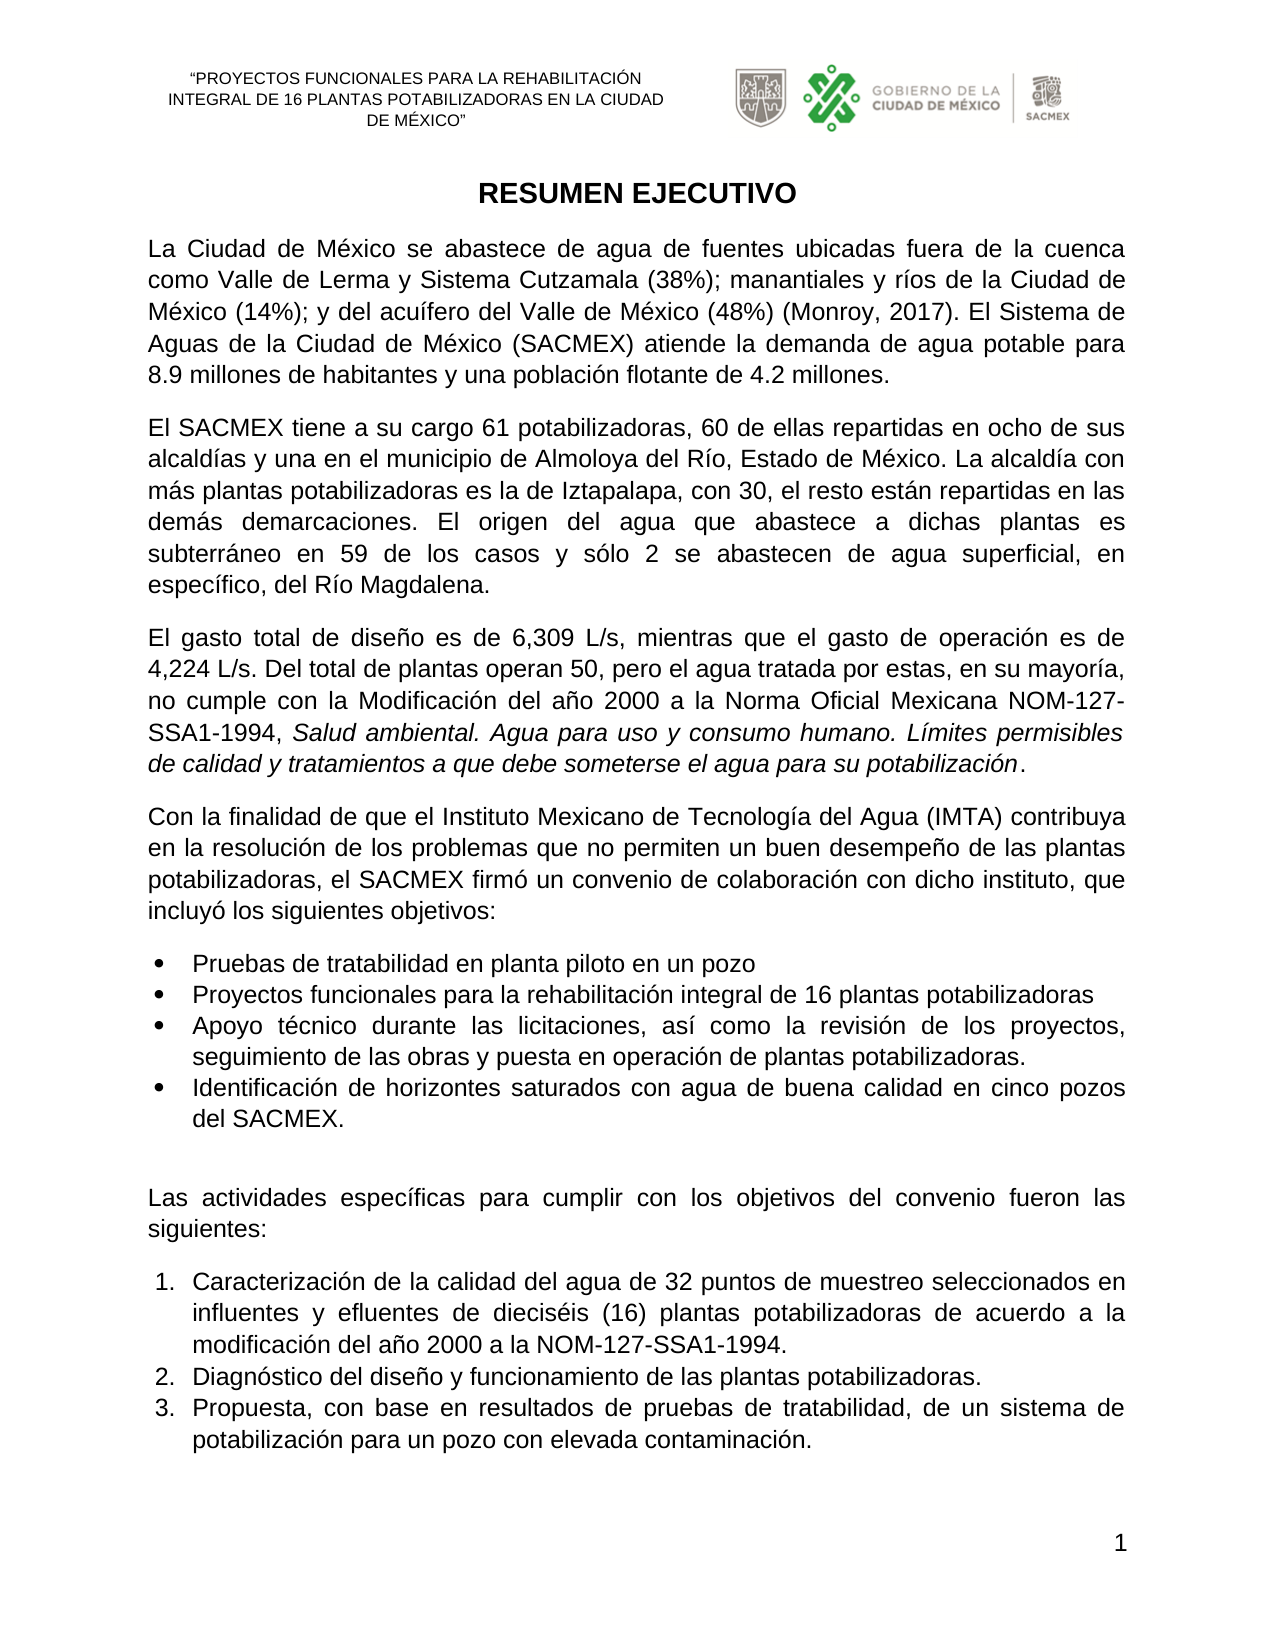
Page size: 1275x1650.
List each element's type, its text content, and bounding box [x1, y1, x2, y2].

text RESUMEN EJECUTIVO [148, 176, 1127, 210]
text El gasto total de diseño es de 6,309 L/s, mientras que el gasto de operación es de 4,224 L/s. Del total de plantas operan 50, pero el agua tratada por estas, en su mayoría, no cumple con la Modificación del año 2000 a la Norma Oficial Mexicana NOM-127-SSA1-1994, Salud ambiental. Agua para uso y consumo humano. Límites permisibles de calidad y tratamientos a que debe someterse el agua para su potabilización. [148, 623, 1127, 778]
text La Ciudad de México se abastece de agua de fuentes ubicadas fuera de la cuenca como Valle de Lerma y Sistema Cutzamala (38%); manantiales y ríos de la Ciudad de México (14%); y del acuífero del Valle de México (48%) (Monroy, 2017). El Sistema de Aguas de la Ciudad de México (SACMEX) atiende la demanda de agua potable para 8.9 millones de habitantes y una población flotante de 4.2 millones. [148, 234, 1127, 389]
text El SACMEX tiene a su cargo 61 potabilizadoras, 60 de ellas repartidas en ocho de sus alcaldías y una en el municipio de Almoloya del Río, Estado de México. La alcaldía con más plantas potabilizadoras es la de Iztapalapa, con 30, el resto están repartidas en las demás demarcaciones. El origen del agua que abastece a dichas plantas es subterráneo en 59 de los casos y sólo 2 se abastecen de agua superficial, en específico, del Río Magdalena. [148, 413, 1127, 599]
list Diagnóstico del diseño y funcionamiento de las plantas potabilizadoras. [154, 1362, 1127, 1390]
list Identificación de horizontes saturados con agua de buena calidad en cinco pozos del SACMEX. [154, 1073, 1127, 1133]
text Con la finalidad de que el Instituto Mexicano de Tecnología del Agua (IMTA) contribuya en la resolución de los problemas que no permiten un buen desempeño de las plantas potabilizadoras, el SACMEX firmó un convenio de colaboración con dicho instituto, que incluyó los siguientes objetivos: [148, 801, 1127, 925]
list Pruebas de tratabilidad en planta piloto en un pozo [154, 948, 1127, 977]
list Propuesta, con base en resultados de pruebas de tratabilidad, de un sistema de potabilización para un pozo con elevada contaminación. [154, 1393, 1127, 1453]
text Las actividades específicas para cumplir con los objetivos del convenio fueron las siguientes: [148, 1183, 1127, 1243]
picture [727, 59, 1079, 139]
list Apoyo técnico durante las licitaciones, así como la revisión de los proyectos, seguimiento de las obras y puesta en operación de plantas potabilizadoras. [154, 1011, 1127, 1071]
list Proyectos funcionales para la rehabilitación integral de 16 plantas potabilizadoras [154, 980, 1127, 1008]
list Caracterización de la calidad del agua de 32 puntos de muestreo seleccionados en influentes y efluentes de dieciséis (16) plantas potabilizadoras de acuerdo a la modificación del año 2000 a la NOM-127-SSA1-1994. [154, 1267, 1127, 1359]
